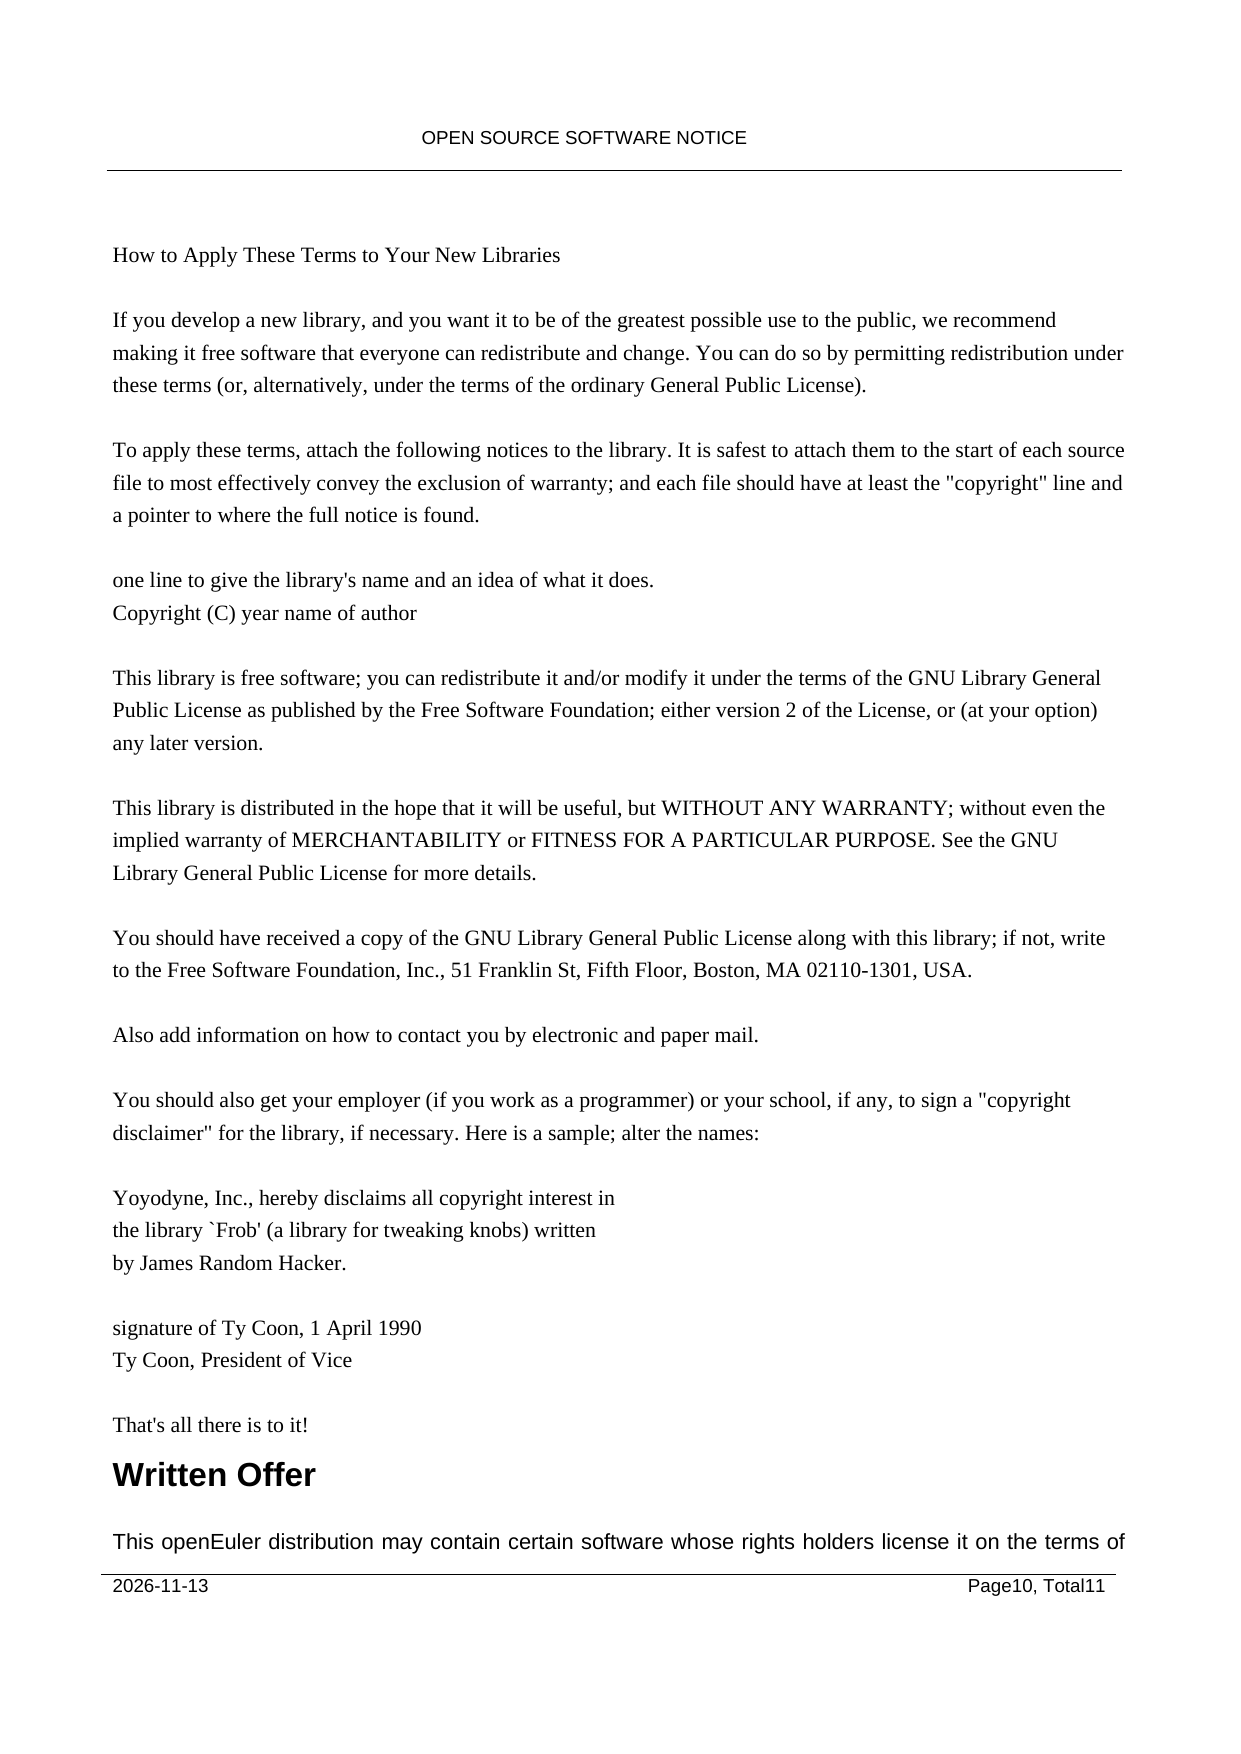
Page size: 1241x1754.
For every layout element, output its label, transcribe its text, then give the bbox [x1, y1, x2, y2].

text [112, 1526, 1128, 1558]
text Written Offer [112, 1441, 1128, 1506]
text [112, 206, 1128, 1441]
